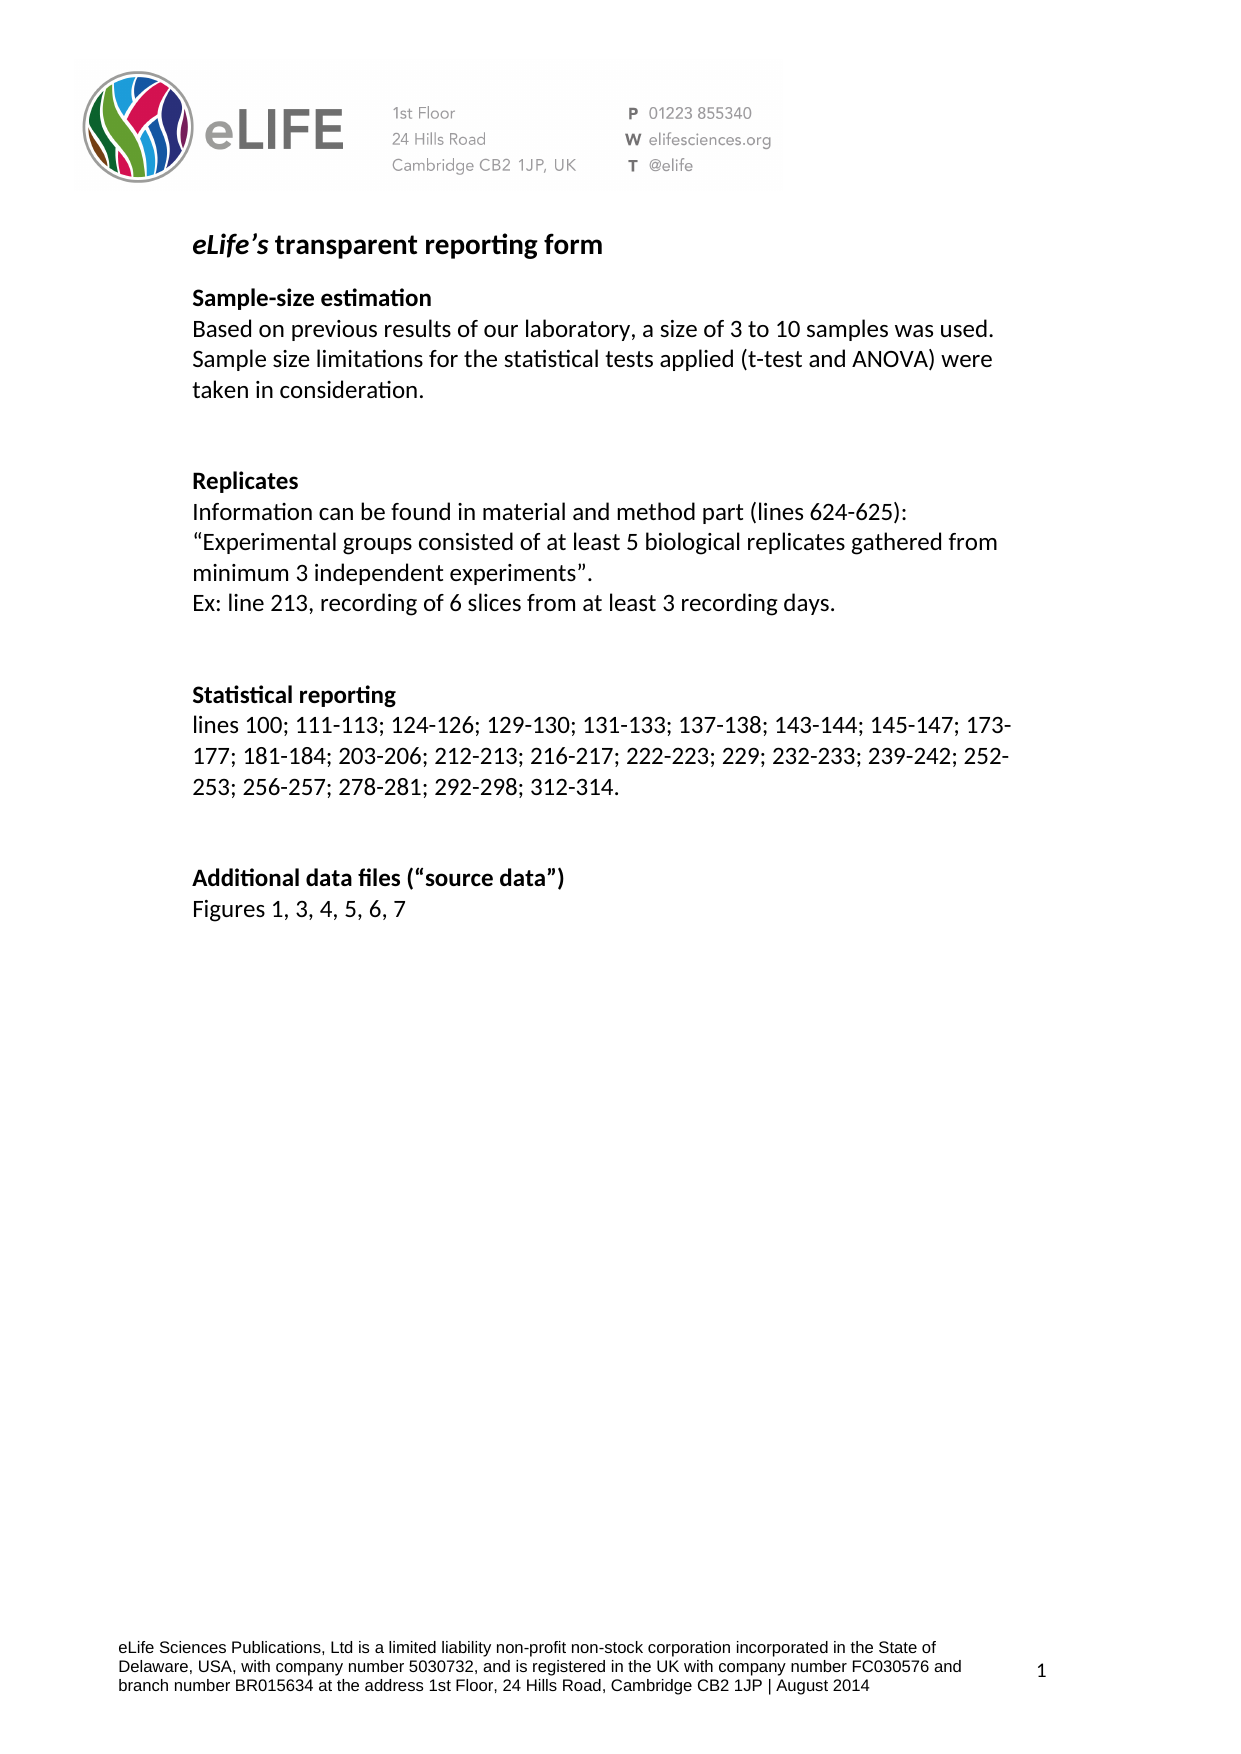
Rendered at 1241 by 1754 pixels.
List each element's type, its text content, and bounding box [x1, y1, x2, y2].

text Based on previous results of our laboratory, a size of 3 to 10 samples was used. Sample size limitations for the statistical tests applied (t-test and ANOVA) were taken in consideration. [192, 313, 1053, 404]
text Additional data files (“source data”) [192, 862, 1053, 893]
text lines 100; 111-113; 124-126; 129-130; 131-133; 137-138; 143-144; 145-147; 173-177; 181-184; 203-206; 212-213; 216-217; 222-223; 229; 232-233; 239-242; 252-253; 256-257; 278-281; 292-298; 312-314. [192, 710, 1053, 801]
text eLife’s transparent reporting form [192, 226, 1053, 262]
text Statistical reporting [192, 679, 1053, 710]
text Figures 1, 3, 4, 5, 6, 7 [192, 893, 1053, 923]
text Ex: line 213, recording of 6 slices from at least 3 recording days. [192, 588, 1053, 618]
text Information can be found in material and method part (lines 624-625): “Experimental groups consisted of at least 5 biological replicates gathered from minimum 3 independent experiments”. [192, 496, 1053, 588]
text Replicates [192, 466, 1053, 496]
text Sample-size estimation [192, 282, 1053, 313]
picture [73, 59, 784, 191]
